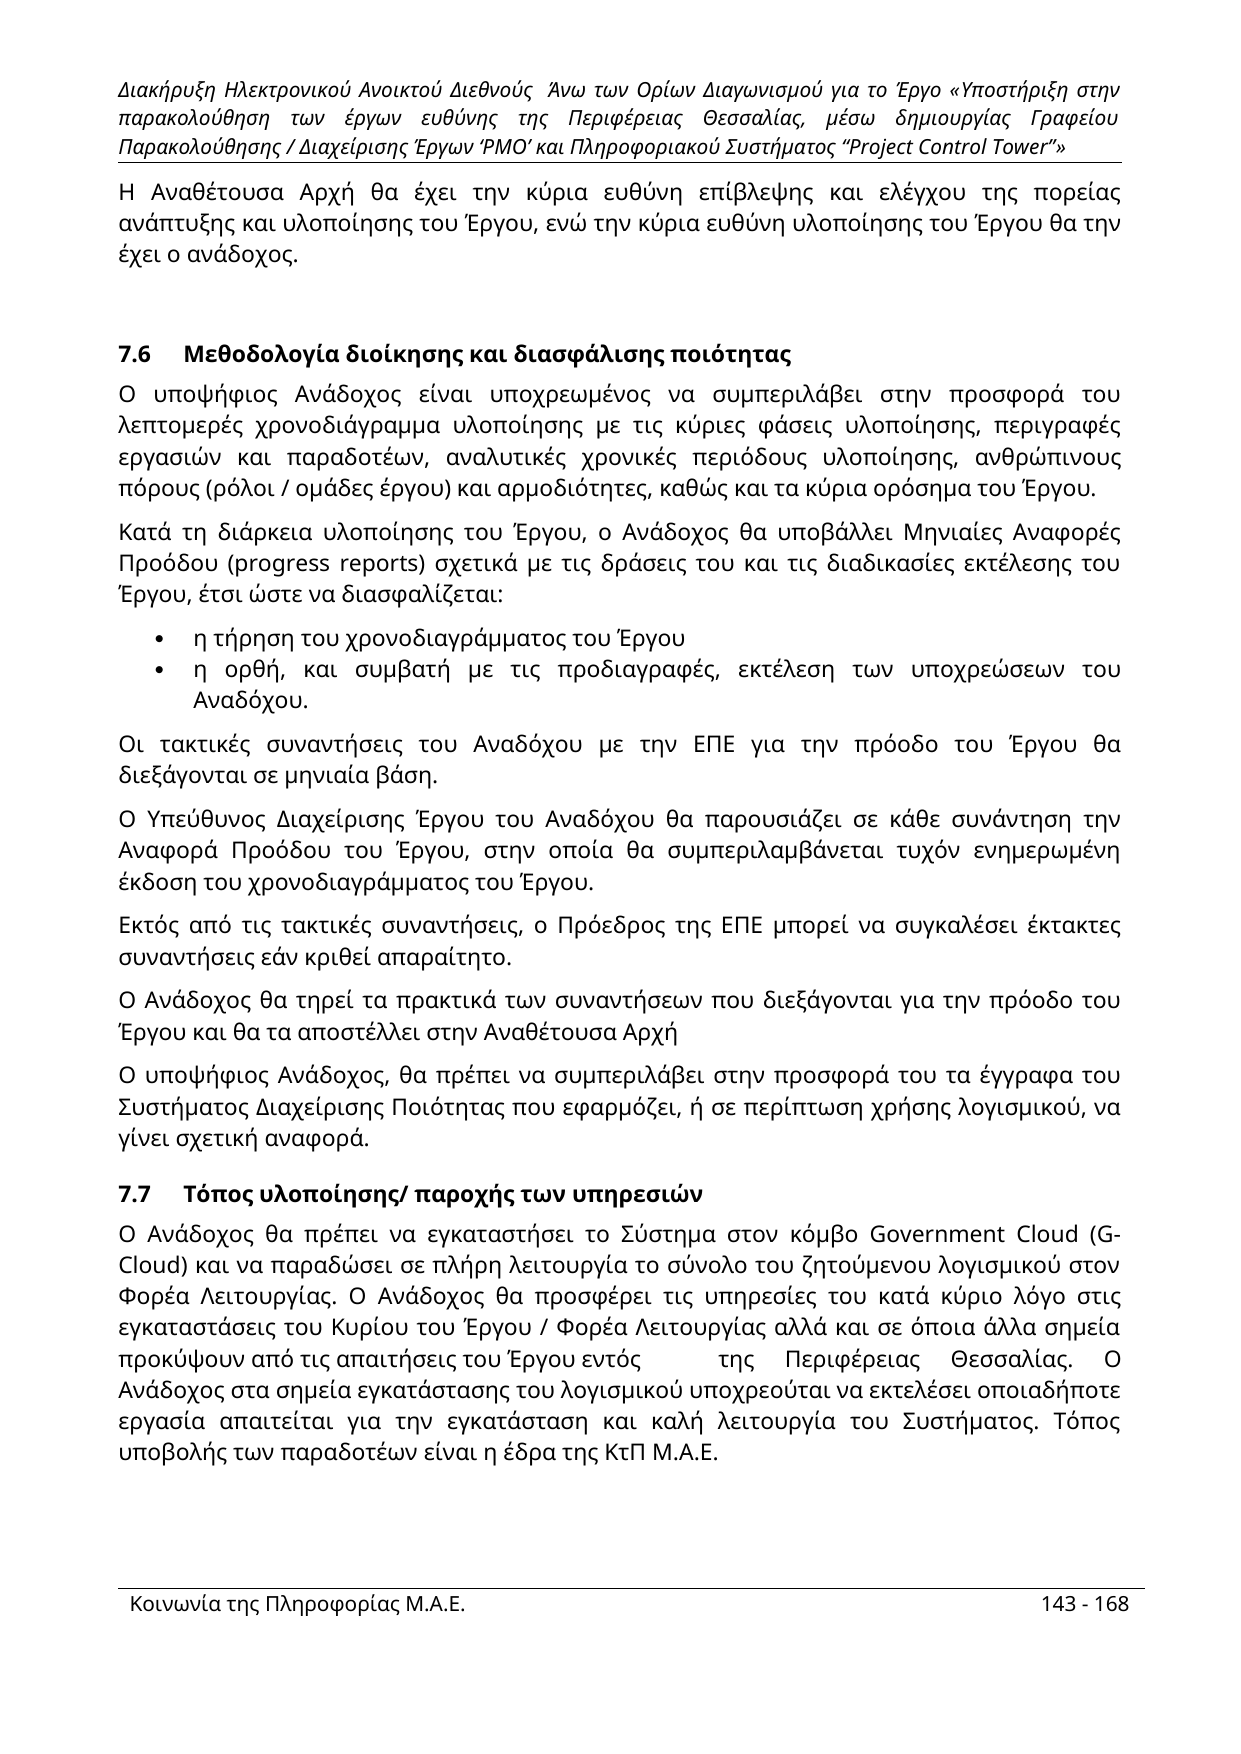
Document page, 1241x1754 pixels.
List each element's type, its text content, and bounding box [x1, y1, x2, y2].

list η ορθή, και συμβατή με τις προδιαγραφές, εκτέλεση των υποχρεώσεων του Αναδόχου. [156, 653, 1122, 716]
text Εκτός από τις τακτικές συναντήσεις, ο Πρόεδρος της ΕΠΕ μπορεί να συγκαλέσει έκτακτες συναντήσεις εάν κριθεί απαραίτητο. [118, 909, 1122, 972]
text Οι τακτικές συναντήσεις του Αναδόχου με την ΕΠΕ για την πρόοδο του Έργου θα διεξάγονται σε μηνιαία βάση. [118, 728, 1122, 791]
text Ο Ανάδοχος θα πρέπει να εγκαταστήσει το Σύστημα στον κόμβο Government Cloud (G-Cloud) και να παραδώσει σε πλήρη λειτουργία το σύνολο του ζητούμενου λογισμικού στον Φορέα Λειτουργίας. Ο Ανάδοχος θα προσφέρει τις υπηρεσίες του κατά κύριο λόγο στις εγκαταστάσεις του Κυρίου του Έργου / Φορέα Λειτουργίας αλλά και σε όποια άλλα σημεία προκύψουν από τις απαιτήσεις του Έργου εντός της Περιφέρειας Θεσσαλίας. Ο Ανάδοχος στα σημεία εγκατάστασης του λογισμικού υποχρεούται να εκτελέσει οποιαδήποτε εργασία απαιτείται για την εγκατάσταση και καλή λειτουργία του Συστήματος. Τόπος υποβολής των παραδοτέων είναι η έδρα της ΚτΠ Μ.Α.Ε. [118, 1218, 1122, 1468]
text Κατά τη διάρκεια υλοποίησης του Έργου, ο Ανάδοχος θα υποβάλλει Μηνιαίες Αναφορές Προόδου (progress reports) σχετικά με τις δράσεις του και τις διαδικασίες εκτέλεσης του Έργου, έτσι ώστε να διασφαλίζεται: [118, 516, 1122, 609]
text Η Αναθέτουσα Αρχή θα έχει την κύρια ευθύνη επίβλεψης και ελέγχου της πορείας ανάπτυξης και υλοποίησης του Έργου, ενώ την κύρια ευθύνη υλοποίησης του Έργου θα την έχει ο ανάδοχος. [118, 176, 1122, 270]
text Τόπος υλοποίησης/ παροχής των υπηρεσιών [118, 1178, 1122, 1209]
text Ο Ανάδοχος θα τηρεί τα πρακτικά των συναντήσεων που διεξάγονται για την πρόοδο του Έργου και θα τα αποστέλλει στην Αναθέτουσα Αρχή [118, 984, 1122, 1047]
list η τήρηση του χρονοδιαγράμματος του Έργου [156, 622, 1122, 653]
text Ο Υπεύθυνος Διαχείρισης Έργου του Αναδόχου θα παρουσιάζει σε κάθε συνάντηση την Αναφορά Προόδου του Έργου, στην οποία θα συμπεριλαμβάνεται τυχόν ενημερωμένη έκδοση του χρονοδιαγράμματος του Έργου. [118, 803, 1122, 897]
text Ο υποψήφιος Ανάδοχος είναι υποχρεωμένος να συμπεριλάβει στην προσφορά του λεπτομερές χρονοδιάγραμμα υλοποίησης με τις κύριες φάσεις υλοποίησης, περιγραφές εργασιών και παραδοτέων, αναλυτικές χρονικές περιόδους υλοποίησης, ανθρώπινους πόρους (ρόλοι / ομάδες έργου) και αρμοδιότητες, καθώς και τα κύρια ορόσημα του Έργου. [118, 378, 1122, 503]
text Μεθοδολογία διοίκησης και διασφάλισης ποιότητας [118, 338, 1122, 370]
text Ο υποψήφιος Ανάδοχος, θα πρέπει να συμπεριλάβει στην προσφορά του τα έγγραφα του Συστήματος Διαχείρισης Ποιότητας που εφαρμόζει, ή σε περίπτωση χρήσης λογισμικού, να γίνει σχετική αναφορά. [118, 1059, 1122, 1153]
